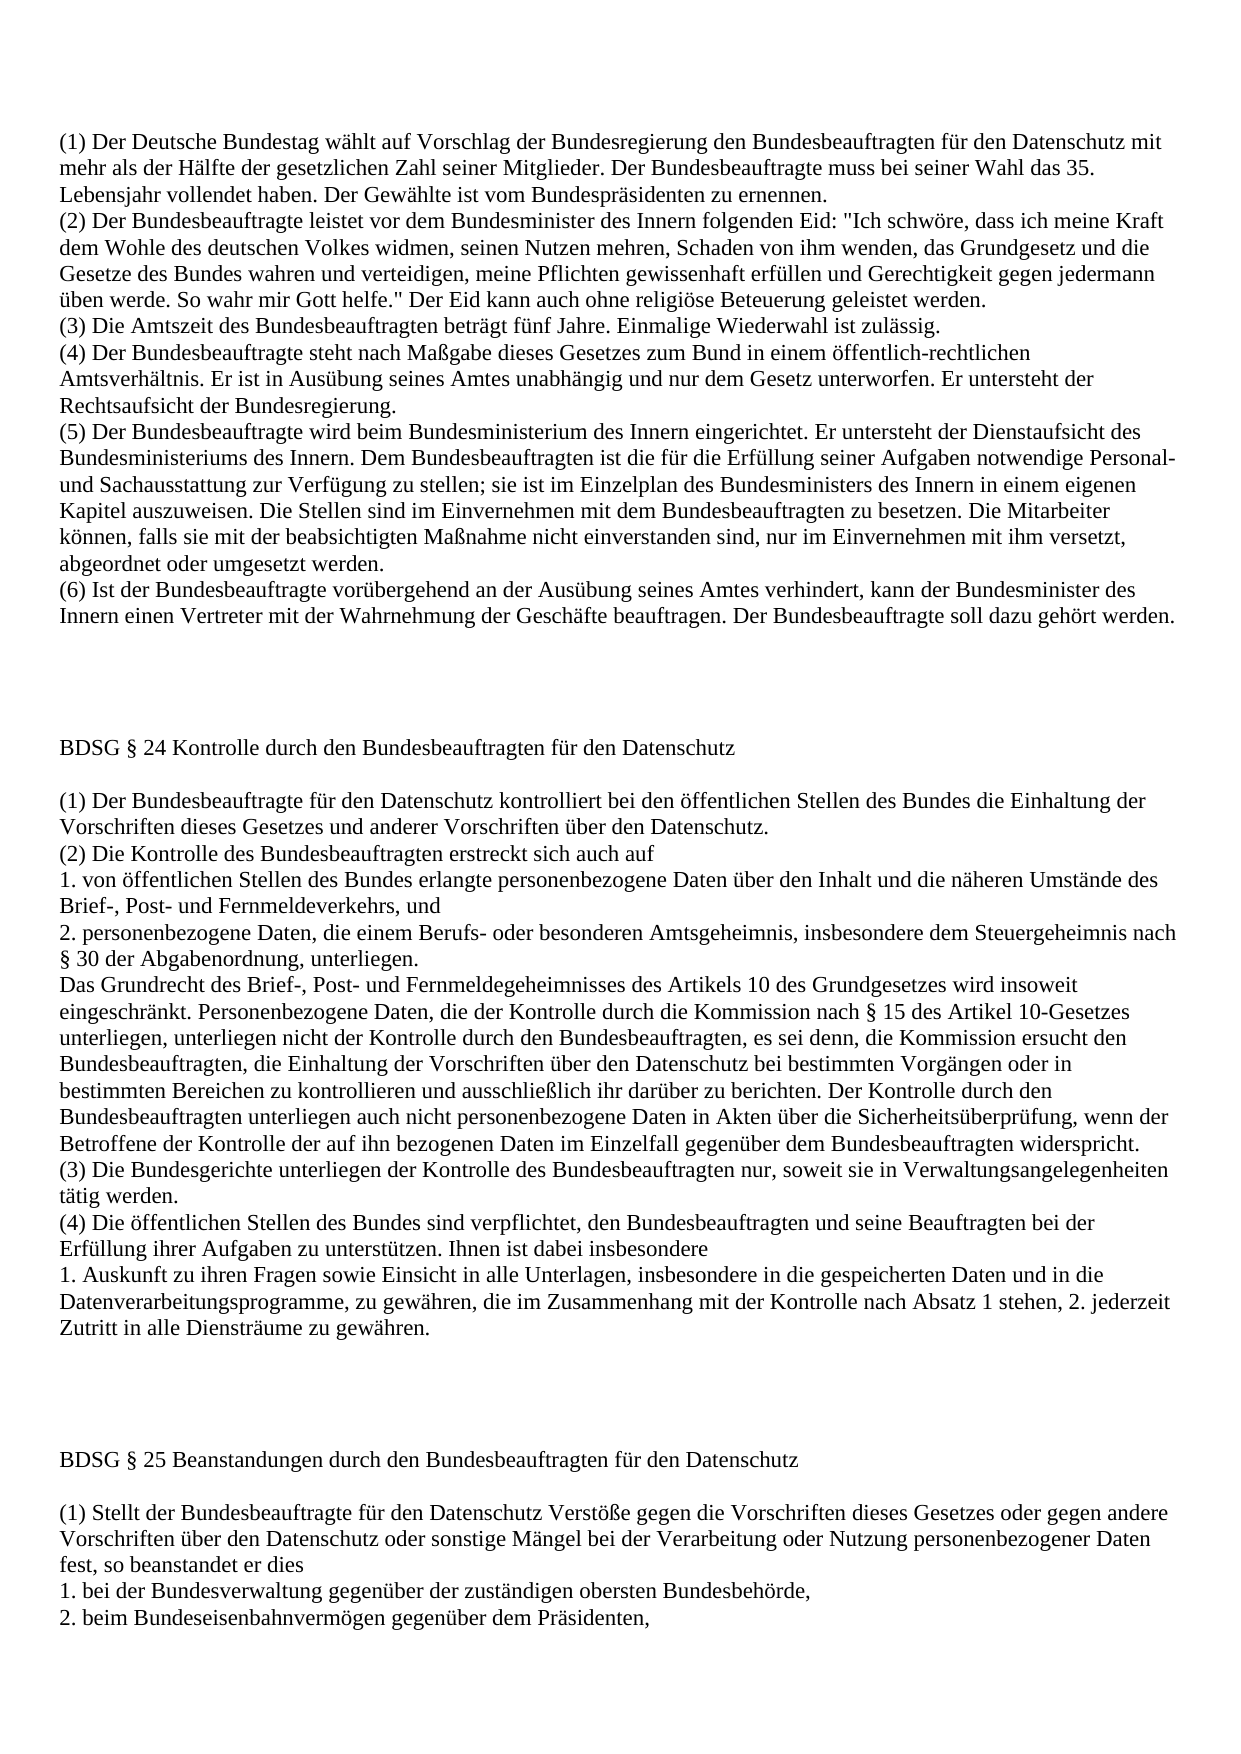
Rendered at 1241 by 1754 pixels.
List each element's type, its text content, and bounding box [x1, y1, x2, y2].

text (2) Der Bundesbeauftragte leistet vor dem Bundesminister des Innern folgenden Eid: "Ich schwöre, dass ich meine Kraft dem Wohle des deutschen Volkes widmen, seinen Nutzen mehren, Schaden von ihm wenden, das Grundgesetz und die Gesetze des Bundes wahren und verteidigen, meine Pflichten gewissenhaft erfüllen und Gerechtigkeit gegen jedermann üben werde. So wahr mir Gott helfe." Der Eid kann auch ohne religiöse Beteuerung geleistet werden. [59, 207, 1181, 313]
text (1) Stellt der Bundesbeauftragte für den Datenschutz Verstöße gegen die Vorschriften dieses Gesetzes oder gegen andere Vorschriften über den Datenschutz oder sonstige Mängel bei der Verarbeitung oder Nutzung personenbezogener Daten fest, so beanstandet er dies [59, 1498, 1181, 1578]
text 1. Auskunft zu ihren Fragen sowie Einsicht in alle Unterlagen, insbesondere in die gespeicherten Daten und in die Datenverarbeitungsprogramme, zu gewähren, die im Zusammenhang mit der Kontrolle nach Absatz 1 stehen, 2. jederzeit Zutritt in alle Diensträume zu gewähren. [59, 1261, 1181, 1340]
text 2. personenbezogene Daten, die einem Berufs- oder besonderen Amtsgeheimnis, insbesondere dem Steuergeheimnis nach § 30 der Abgabenordnung, unterliegen. [59, 919, 1181, 971]
text (2) Die Kontrolle des Bundesbeauftragten erstreckt sich auch auf [59, 840, 1181, 866]
text 2. beim Bundeseisenbahnvermögen gegenüber dem Präsidenten, [59, 1604, 1181, 1630]
text (3) Die Amtszeit des Bundesbeauftragten beträgt fünf Jahre. Einmalige Wiederwahl ist zulässig. [59, 313, 1181, 339]
text (4) Die öffentlichen Stellen des Bundes sind verpflichtet, den Bundesbeauftragten und seine Beauftragten bei der Erfüllung ihrer Aufgaben zu unterstützen. Ihnen ist dabei insbesondere [59, 1209, 1181, 1261]
text (5) Der Bundesbeauftragte wird beim Bundesministerium des Innern eingerichtet. Er untersteht der Dienstaufsicht des Bundesministeriums des Innern. Dem Bundesbeauftragten ist die für die Erfüllung seiner Aufgaben notwendige Personal- und Sachausstattung zur Verfügung zu stellen; sie ist im Einzelplan des Bundesministers des Innern in einem eigenen Kapitel auszuweisen. Die Stellen sind im Einvernehmen mit dem Bundesbeauftragten zu besetzen. Die Mitarbeiter können, falls sie mit der beabsichtigten Maßnahme nicht einverstanden sind, nur im Einvernehmen mit ihm versetzt, abgeordnet oder umgesetzt werden. [59, 418, 1181, 576]
text (3) Die Bundesgerichte unterliegen der Kontrolle des Bundesbeauftragten nur, soweit sie in Verwaltungsangelegenheiten tätig werden. [59, 1156, 1181, 1209]
text (4) Der Bundesbeauftragte steht nach Maßgabe dieses Gesetzes zum Bund in einem öffentlich-rechtlichen Amtsverhältnis. Er ist in Ausübung seines Amtes unabhängig und nur dem Gesetz unterworfen. Er untersteht der Rechtsaufsicht der Bundesregierung. [59, 339, 1181, 418]
text BDSG § 25 Beanstandungen durch den Bundesbeauftragten für den Datenschutz [59, 1446, 1181, 1472]
text Das Grundrecht des Brief-, Post- und Fernmeldegeheimnisses des Artikels 10 des Grundgesetzes wird insoweit eingeschränkt. Personenbezogene Daten, die der Kontrolle durch die Kommission nach § 15 des Artikel 10-Gesetzes unterliegen, unterliegen nicht der Kontrolle durch den Bundesbeauftragten, es sei denn, die Kommission ersucht den Bundesbeauftragten, die Einhaltung der Vorschriften über den Datenschutz bei bestimmten Vorgängen oder in bestimmten Bereichen zu kontrollieren und ausschließlich ihr darüber zu berichten. Der Kontrolle durch den Bundesbeauftragten unterliegen auch nicht personenbezogene Daten in Akten über die Sicherheitsüberprüfung, wenn der Betroffene der Kontrolle der auf ihn bezogenen Daten im Einzelfall gegenüber dem Bundesbeauftragten widerspricht. [59, 971, 1181, 1156]
text (1) Der Deutsche Bundestag wählt auf Vorschlag der Bundesregierung den Bundesbeauftragten für den Datenschutz mit mehr als der Hälfte der gesetzlichen Zahl seiner Mitglieder. Der Bundesbeauftragte muss bei seiner Wahl das 35. Lebensjahr vollendet haben. Der Gewählte ist vom Bundespräsidenten zu ernennen. [59, 128, 1181, 207]
text (6) Ist der Bundesbeauftragte vorübergehend an der Ausübung seines Amtes verhindert, kann der Bundesminister des Innern einen Vertreter mit der Wahrnehmung der Geschäfte beauftragen. Der Bundesbeauftragte soll dazu gehört werden. [59, 576, 1181, 629]
text (1) Der Bundesbeauftragte für den Datenschutz kontrolliert bei den öffentlichen Stellen des Bundes die Einhaltung der Vorschriften dieses Gesetzes und anderer Vorschriften über den Datenschutz. [59, 787, 1181, 840]
text 1. von öffentlichen Stellen des Bundes erlangte personenbezogene Daten über den Inhalt und die näheren Umstände des Brief-, Post- und Fernmeldeverkehrs, und [59, 866, 1181, 919]
text 1. bei der Bundesverwaltung gegenüber der zuständigen obersten Bundesbehörde, [59, 1578, 1181, 1604]
text BDSG § 24 Kontrolle durch den Bundesbeauftragten für den Datenschutz [59, 734, 1181, 761]
